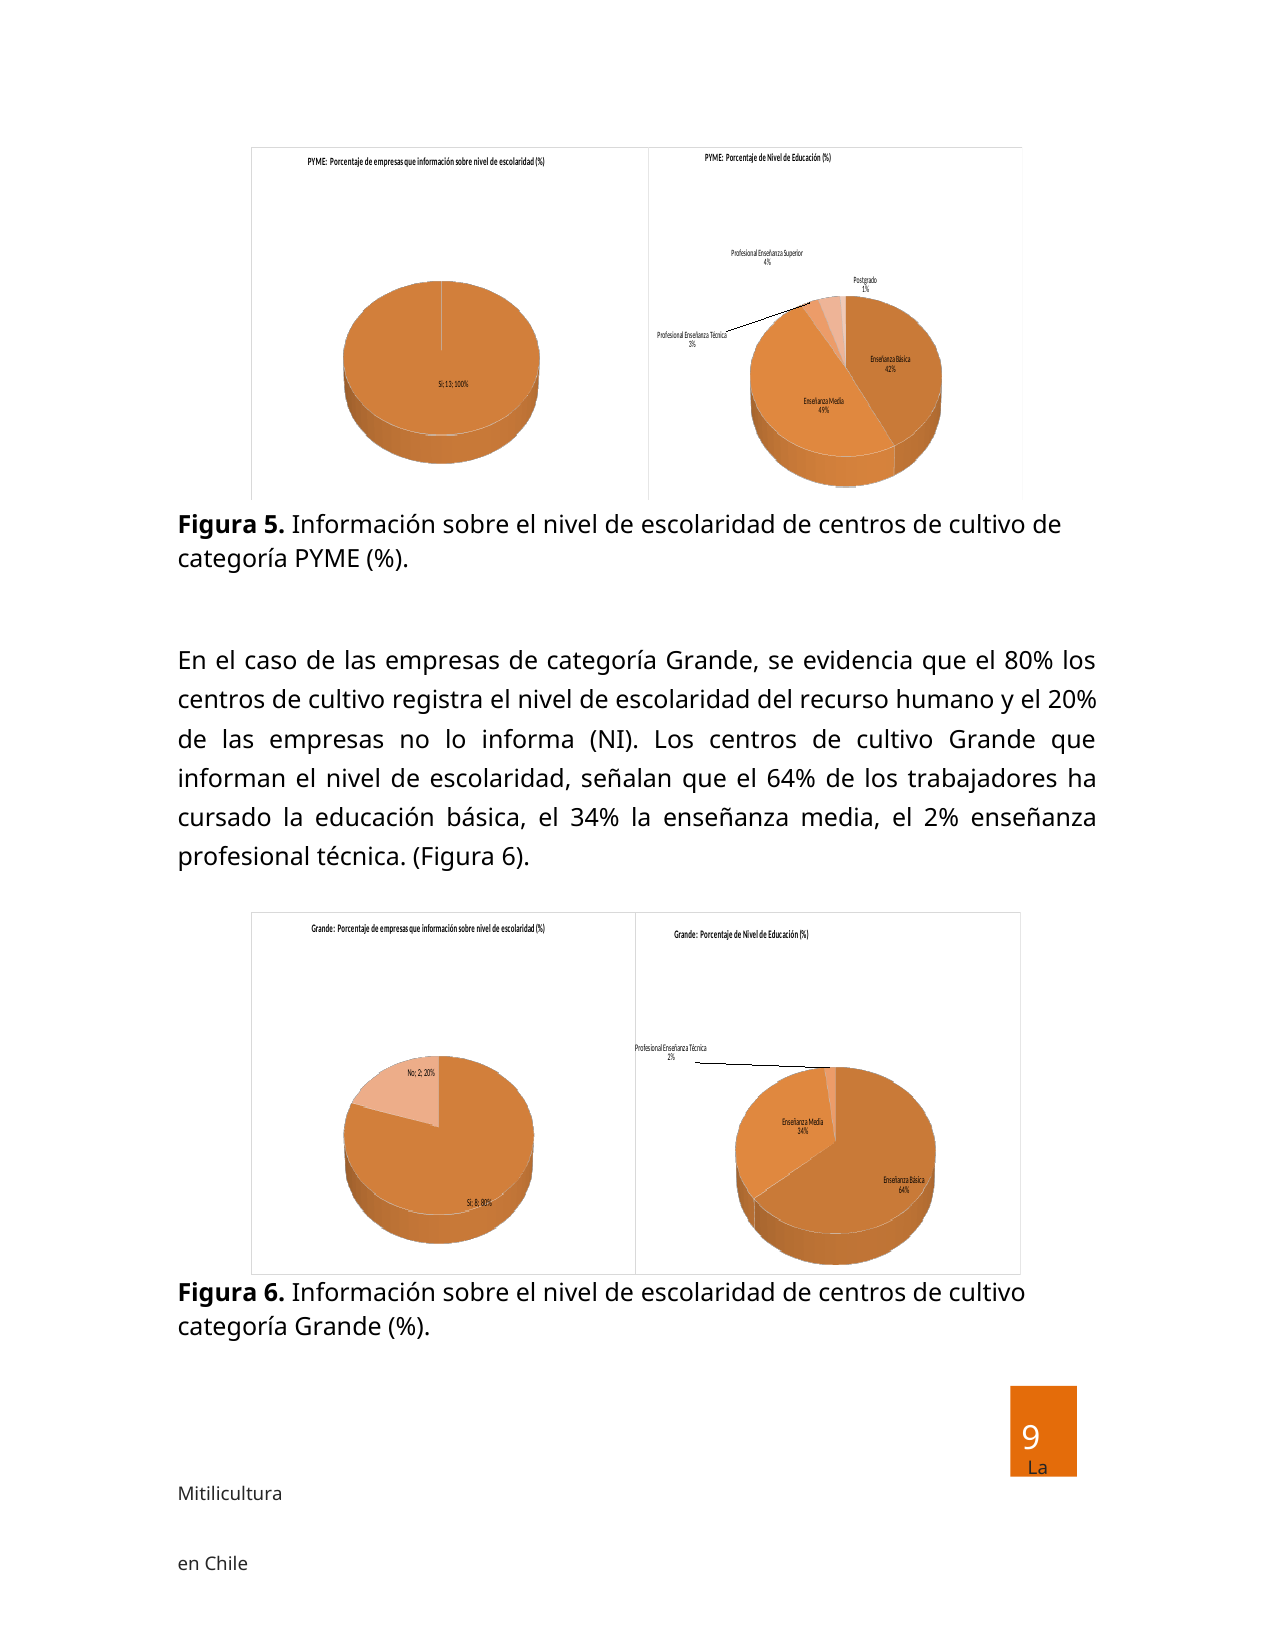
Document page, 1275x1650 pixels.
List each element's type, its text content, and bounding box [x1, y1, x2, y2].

text En el caso de las empresas de categoría Grande, se evidencia que el 80% los centros de cultivo registra el nivel de escolaridad del recurso humano y el 20% de las empresas no lo informa (NI). Los centros de cultivo Grande que informan el nivel de escolaridad, señalan que el 64% de los trabajadores ha cursado la educación básica, el 34% la enseñanza media, el 2% enseñanza profesional técnica. (Figura 6). [177, 643, 1098, 873]
text Figura 6. Información sobre el nivel de escolaridad de centros de cultivo categoría Grande (%). [177, 1275, 1098, 1343]
text Figura 5. Información sobre el nivel de escolaridad de centros de cultivo de categoría PYME (%). [177, 507, 1098, 575]
